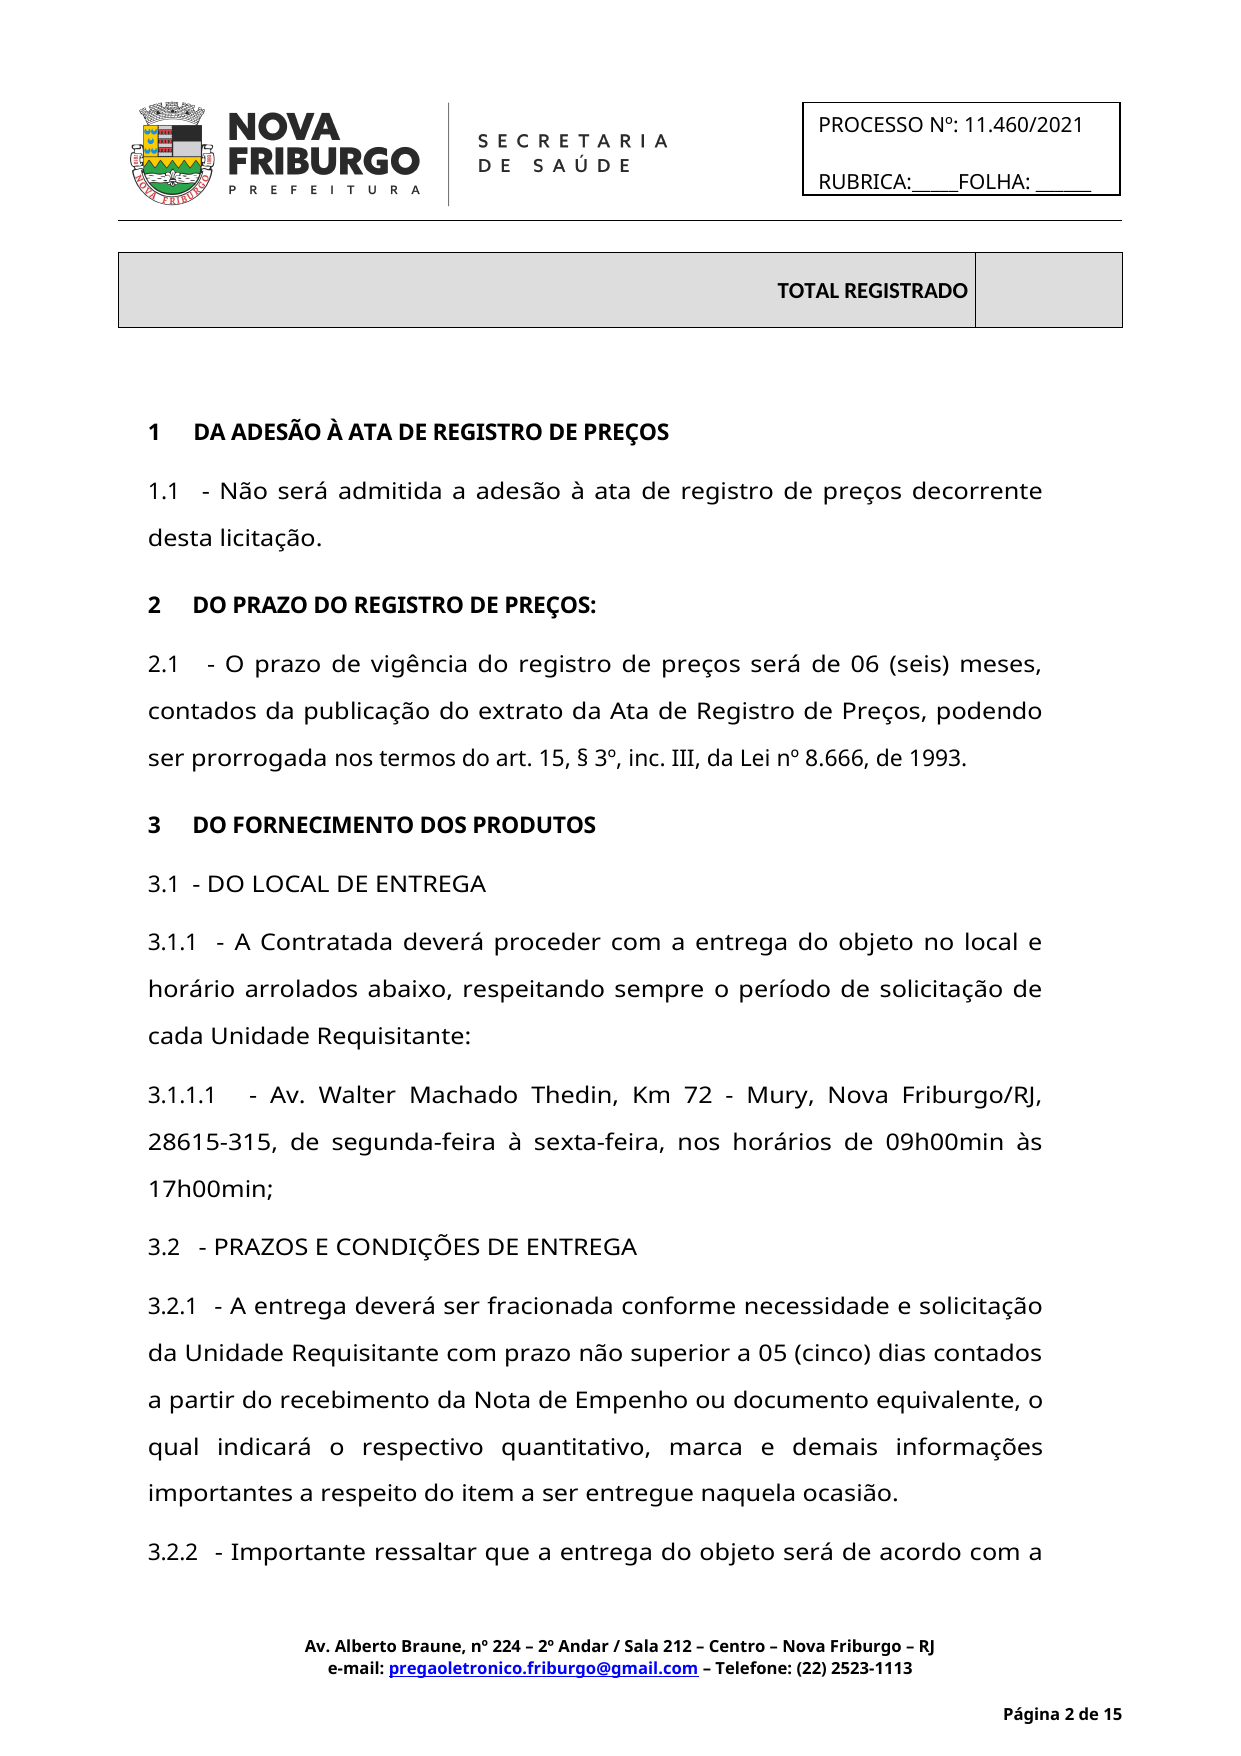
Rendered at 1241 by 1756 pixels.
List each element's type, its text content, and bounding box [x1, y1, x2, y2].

table_cell [976, 253, 1122, 327]
list DO FORNECIMENTO DOS PRODUTOS [148, 809, 1044, 840]
list - DO LOCAL DE ENTREGA [148, 868, 1044, 899]
list - A entrega deverá ser fracionada conforme necessidade e solicitação da Unidade Requisitante com prazo não superior a 05 (cinco) dias contados a partir do recebimento da Nota de Empenho ou documento equivalente, o qual indicará o respectivo quantitativo, marca e demais informações importantes a respeito do item a ser entregue naquela ocasião. [148, 1290, 1044, 1508]
list - Não será admitida a adesão à ata de registro de preços decorrente desta licitação. [148, 474, 1044, 553]
table_cell TOTAL REGISTRADO [119, 253, 975, 327]
list DO PRAZO DO REGISTRO DE PREÇOS: [148, 589, 1044, 620]
list - O prazo de vigência do registro de preços será de 06 (seis) meses, contados da publicação do extrato da Ata de Registro de Preços, podendo ser prorrogada nos termos do art. 15, § 3º, inc. III, da Lei nº 8.666, de 1993. [148, 648, 1044, 773]
list DA ADESÃO À ATA DE REGISTRO DE PREÇOS [148, 416, 1044, 447]
list - A Contratada deverá proceder com a entrega do objeto no local e horário arrolados abaixo, respeitando sempre o período de solicitação de cada Unidade Requisitante: [148, 926, 1044, 1051]
picture [118, 92, 683, 218]
list - Av. Walter Machado Thedin, Km 72 - Mury, Nova Friburgo/RJ, 28615-315, de segunda-feira à sexta-feira, nos horários de 09h00min às 17h00min; [148, 1079, 1044, 1204]
list - PRAZOS E CONDIÇÕES DE ENTREGA [148, 1231, 1044, 1262]
